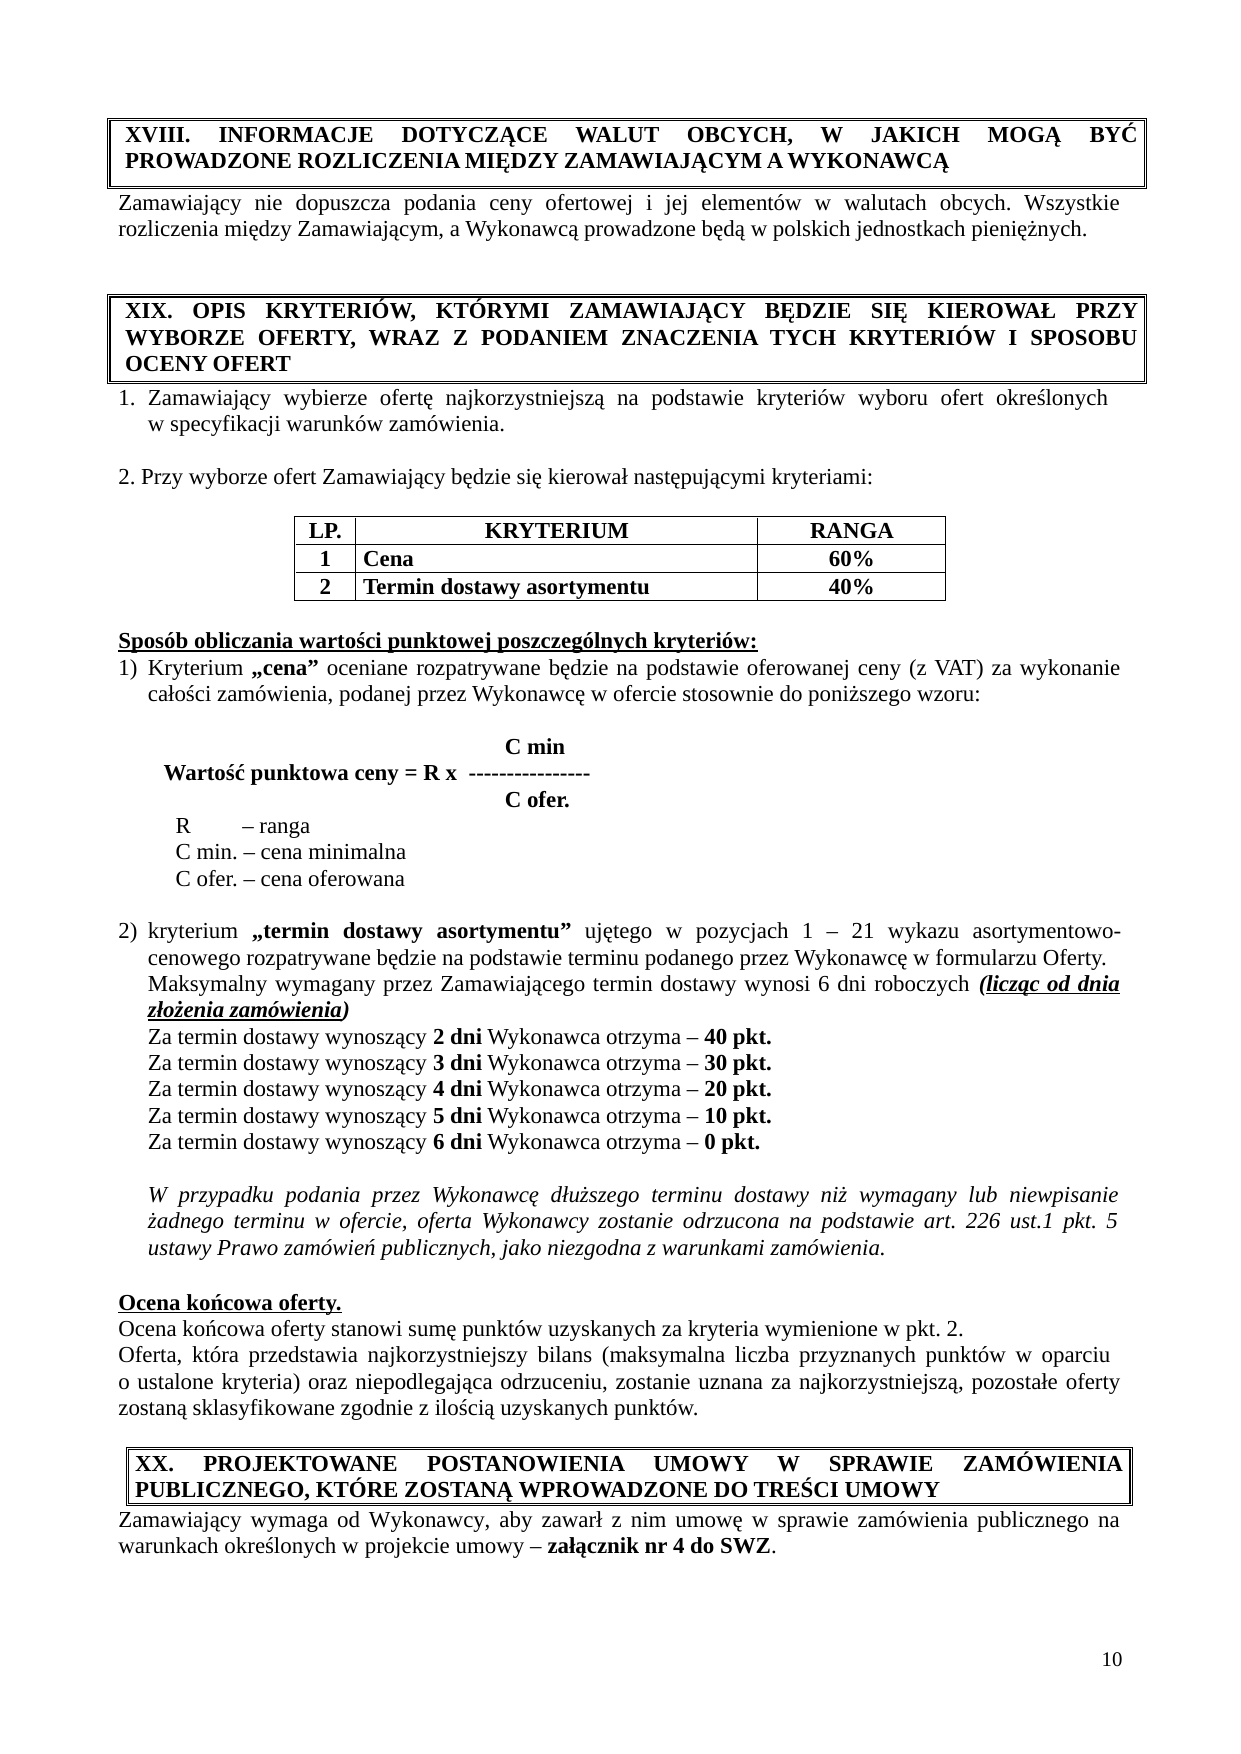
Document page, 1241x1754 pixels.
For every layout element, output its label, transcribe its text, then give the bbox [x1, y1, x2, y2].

text C min [118, 733, 1122, 759]
table_cell 2 [295, 573, 355, 599]
text C ofer. – cena oferowana [118, 865, 1122, 891]
table_cell 40% [758, 573, 945, 599]
text Za termin dostawy wynoszący 6 dni Wykonawca otrzyma – 0 pkt. [118, 1128, 1122, 1154]
text Maksymalny wymagany przez Zamawiającego termin dostawy wynosi 6 dni roboczych (licząc od dnia złożenia zamówienia) [148, 970, 1122, 1023]
table_cell 1 [295, 545, 355, 572]
text Za termin dostawy wynoszący 4 dni Wykonawca otrzyma – 20 pkt. [118, 1076, 1122, 1102]
text Ocena końcowa oferty stanowi sumę punktów uzyskanych za kryteria wymienione w pkt. 2. [118, 1315, 1122, 1341]
text 2. Przy wyborze ofert Zamawiający będzie się kierował następującymi kryteriami: [118, 463, 1122, 489]
text C min. – cena minimalna [118, 838, 1122, 865]
text Wartość punktowa ceny = R x ---------------- [118, 759, 1122, 786]
list Zamawiający wybierze ofertę najkorzystniejszą na podstawie kryteriów wyboru ofert określonych w specyfikacji warunków zamówienia. [118, 384, 1122, 437]
table_header XVIII. INFORMACJE DOTYCZĄCE WALUT OBCYCH, W JAKICH MOGĄ BYĆ PROWADZONE ROZLICZENIA MIĘDZY ZAMAWIAJĄCYM A WYKONAWCĄ [111, 121, 1144, 186]
table_cell Cena [356, 545, 757, 572]
text Za termin dostawy wynoszący 5 dni Wykonawca otrzyma – 10 pkt. [118, 1102, 1122, 1128]
table_header RANGA [758, 517, 945, 544]
text C ofer. [118, 786, 1122, 812]
table_header XIX. OPIS KRYTERIÓW, KTÓRYMI ZAMAWIAJĄCY BĘDZIE SIĘ KIEROWAŁ PRZY WYBORZE OFERTY, WRAZ Z PODANIEM ZNACZENIA TYCH KRYTERIÓW I SPOSOBU OCENY OFERT [111, 298, 1144, 381]
table_cell 60% [758, 545, 945, 572]
text W przypadku podania przez Wykonawcę dłuższego terminu dostawy niż wymagany lub niewpisanie żadnego terminu w ofercie, oferta Wykonawcy zostanie odrzucona na podstawie art. 226 ust.1 pkt. 5 ustawy Prawo zamówień publicznych, jako niezgodna z warunkami zamówienia. [148, 1181, 1122, 1260]
table_header KRYTERIUM [356, 517, 757, 544]
text Sposób obliczania wartości punktowej poszczególnych kryteriów: [118, 627, 1122, 654]
text R – ranga [118, 812, 1122, 838]
text Oferta, która przedstawia najkorzystniejszy bilans (maksymalna liczba przyznanych punktów w oparciu o ustalone kryteria) oraz niepodlegająca odrzuceniu, zostanie uznana za najkorzystniejszą, pozostałe oferty zostaną sklasyfikowane zgodnie z ilością uzyskanych punktów. [118, 1341, 1122, 1421]
text Zamawiający nie dopuszcza podania ceny ofertowej i jej elementów w walutach obcych. Wszystkie rozliczenia między Zamawiającym, a Wykonawcą prowadzone będą w polskich jednostkach pieniężnych. [118, 189, 1122, 242]
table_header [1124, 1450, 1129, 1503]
text Ocena końcowa oferty. [118, 1289, 1122, 1315]
list kryterium „termin dostawy asortymentu” ujętego w pozycjach 1 – 21 wykazu asortymentowo-cenowego rozpatrywane będzie na podstawie terminu podanego przez Wykonawcę w formularzu Oferty. [118, 917, 1122, 970]
text Za termin dostawy wynoszący 3 dni Wykonawca otrzyma – 30 pkt. [118, 1049, 1122, 1076]
table_header LP. [295, 517, 355, 544]
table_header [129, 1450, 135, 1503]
text Zamawiający wymaga od Wykonawcy, aby zawarł z nim umowę w sprawie zamówienia publicznego na warunkach określonych w projekcie umowy – załącznik nr 4 do SWZ. [118, 1506, 1122, 1558]
table_cell Termin dostawy asortymentu [356, 573, 757, 599]
list Kryterium „cena” oceniane rozpatrywane będzie na podstawie oferowanej ceny (z VAT) za wykonanie całości zamówienia, podanej przez Wykonawcę w ofercie stosownie do poniższego wzoru: [118, 654, 1122, 707]
text Za termin dostawy wynoszący 2 dni Wykonawca otrzyma – 40 pkt. [118, 1023, 1122, 1049]
